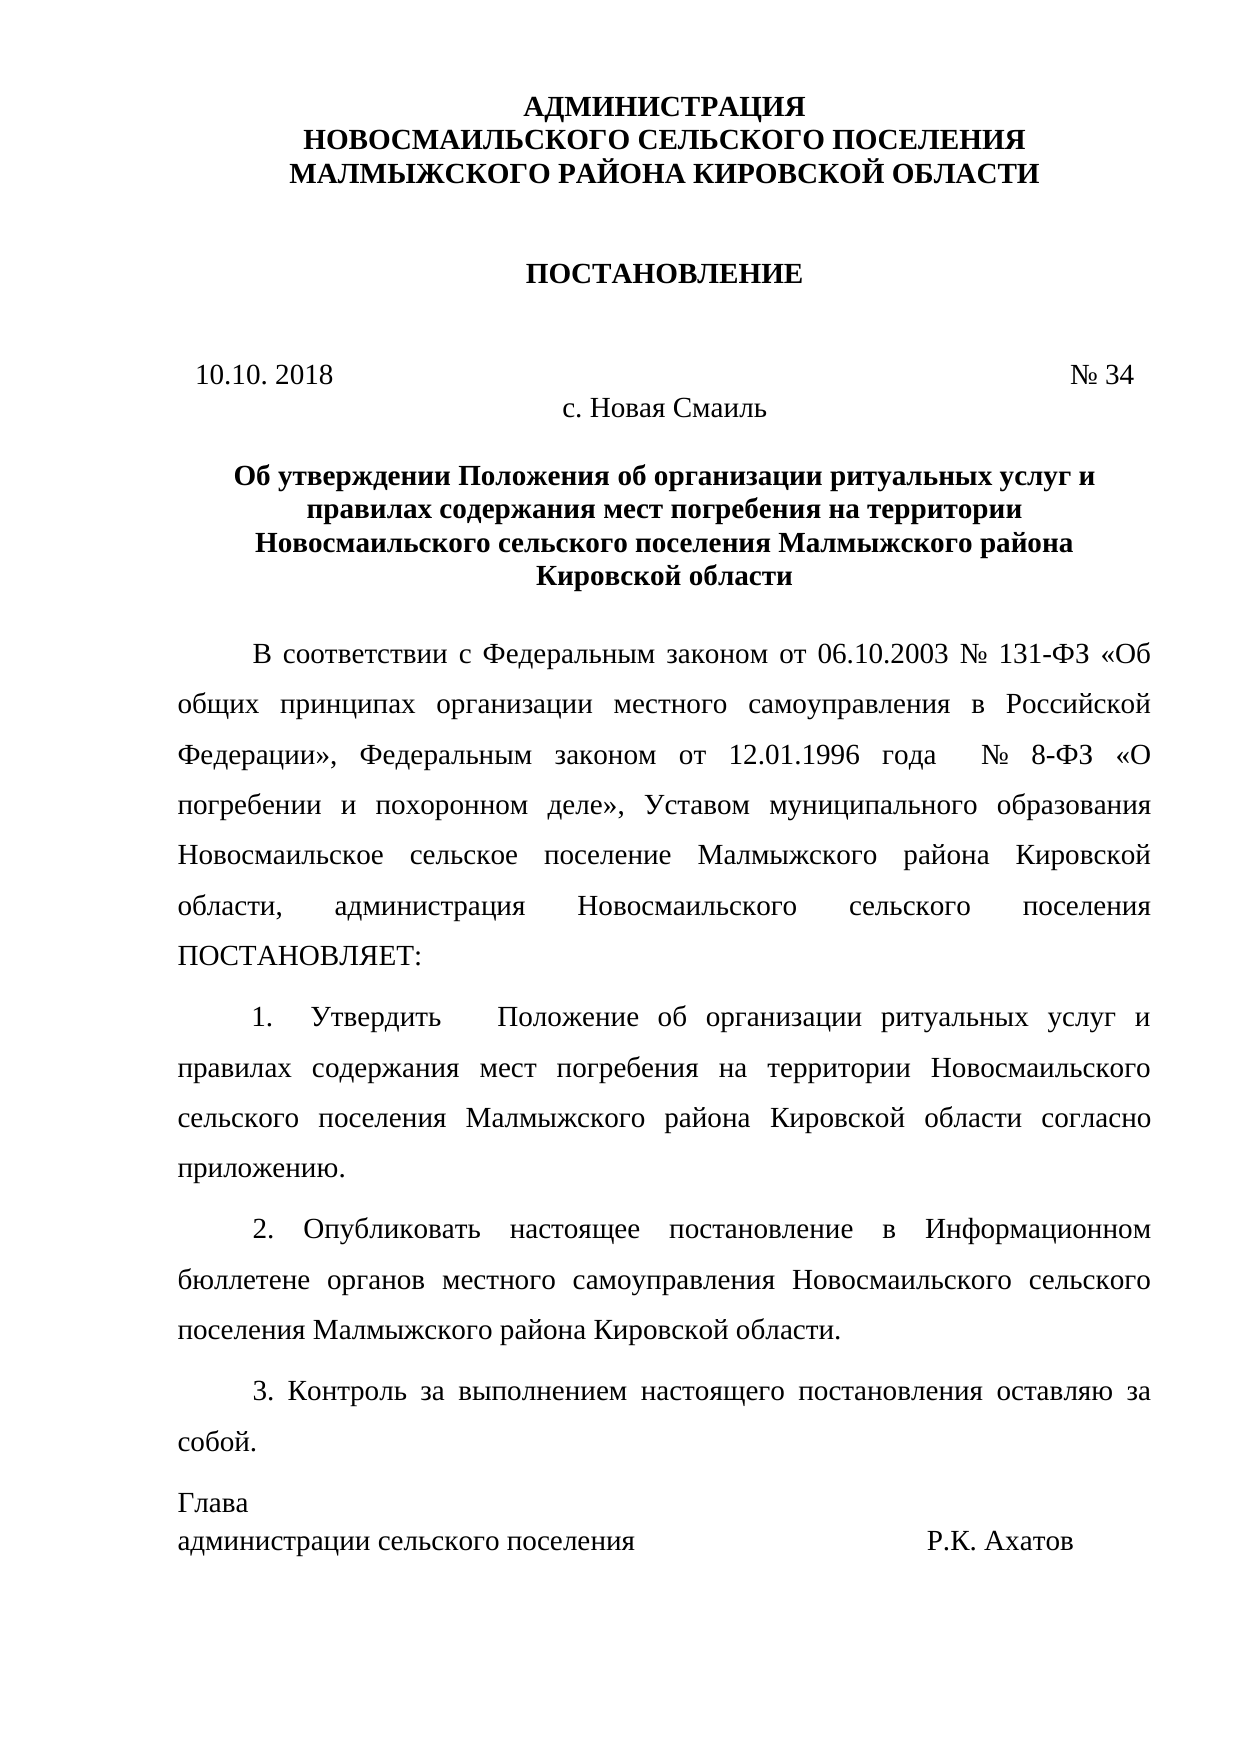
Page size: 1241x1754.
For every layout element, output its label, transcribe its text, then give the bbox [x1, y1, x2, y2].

text администрации сельского поселения Р.К. Ахатов [177, 1523, 1152, 1557]
text ПОСТАНОВЛЕНИЕ [177, 256, 1152, 290]
text Глава [177, 1485, 1152, 1518]
text Кировской области [177, 558, 1152, 592]
text Новосмаильского сельского поселения Малмыжского района [177, 525, 1152, 558]
text АДМИНИСТРАЦИЯ [177, 89, 1152, 122]
text МАЛМЫЖСКОГО РАЙОНА КИРОВСКОЙ ОБЛАСТИ [177, 156, 1152, 189]
text 10.10. 2018 № 34 [177, 357, 1152, 391]
text с. Новая Смаиль [177, 391, 1152, 424]
text В соответствии с Федеральным законом от 06.10.2003 № 131-ФЗ «Об общих принципах организации местного самоуправления в Российской Федерации», Федеральным законом от 12.01.1996 года № 8-ФЗ «О погребении и похоронном деле», Уставом муниципального образования Новосмаильское сельское поселение Малмыжского района Кировской области, администрация Новосмаильского сельского поселения ПОСТАНОВЛЯЕТ: [177, 636, 1152, 972]
text 1. Утвердить Положение об организации ритуальных услуг и правилах содержания мест погребения на территории Новосмаильского сельского поселения Малмыжского района Кировской области согласно приложению. [177, 999, 1152, 1184]
text 3. Контроль за выполнением настоящего постановления оставляю за собой. [177, 1373, 1152, 1457]
text Об утверждении Положения об организации ритуальных услуг и правилах содержания мест погребения на территории [177, 458, 1152, 525]
text 2. Опубликовать настоящее постановление в Информационном бюллетене органов местного самоуправления Новосмаильского сельского поселения Малмыжского района Кировской области. [177, 1212, 1152, 1346]
text НОВОСМАИЛЬСКОГО СЕЛЬСКОГО ПОСЕЛЕНИЯ [177, 122, 1152, 156]
